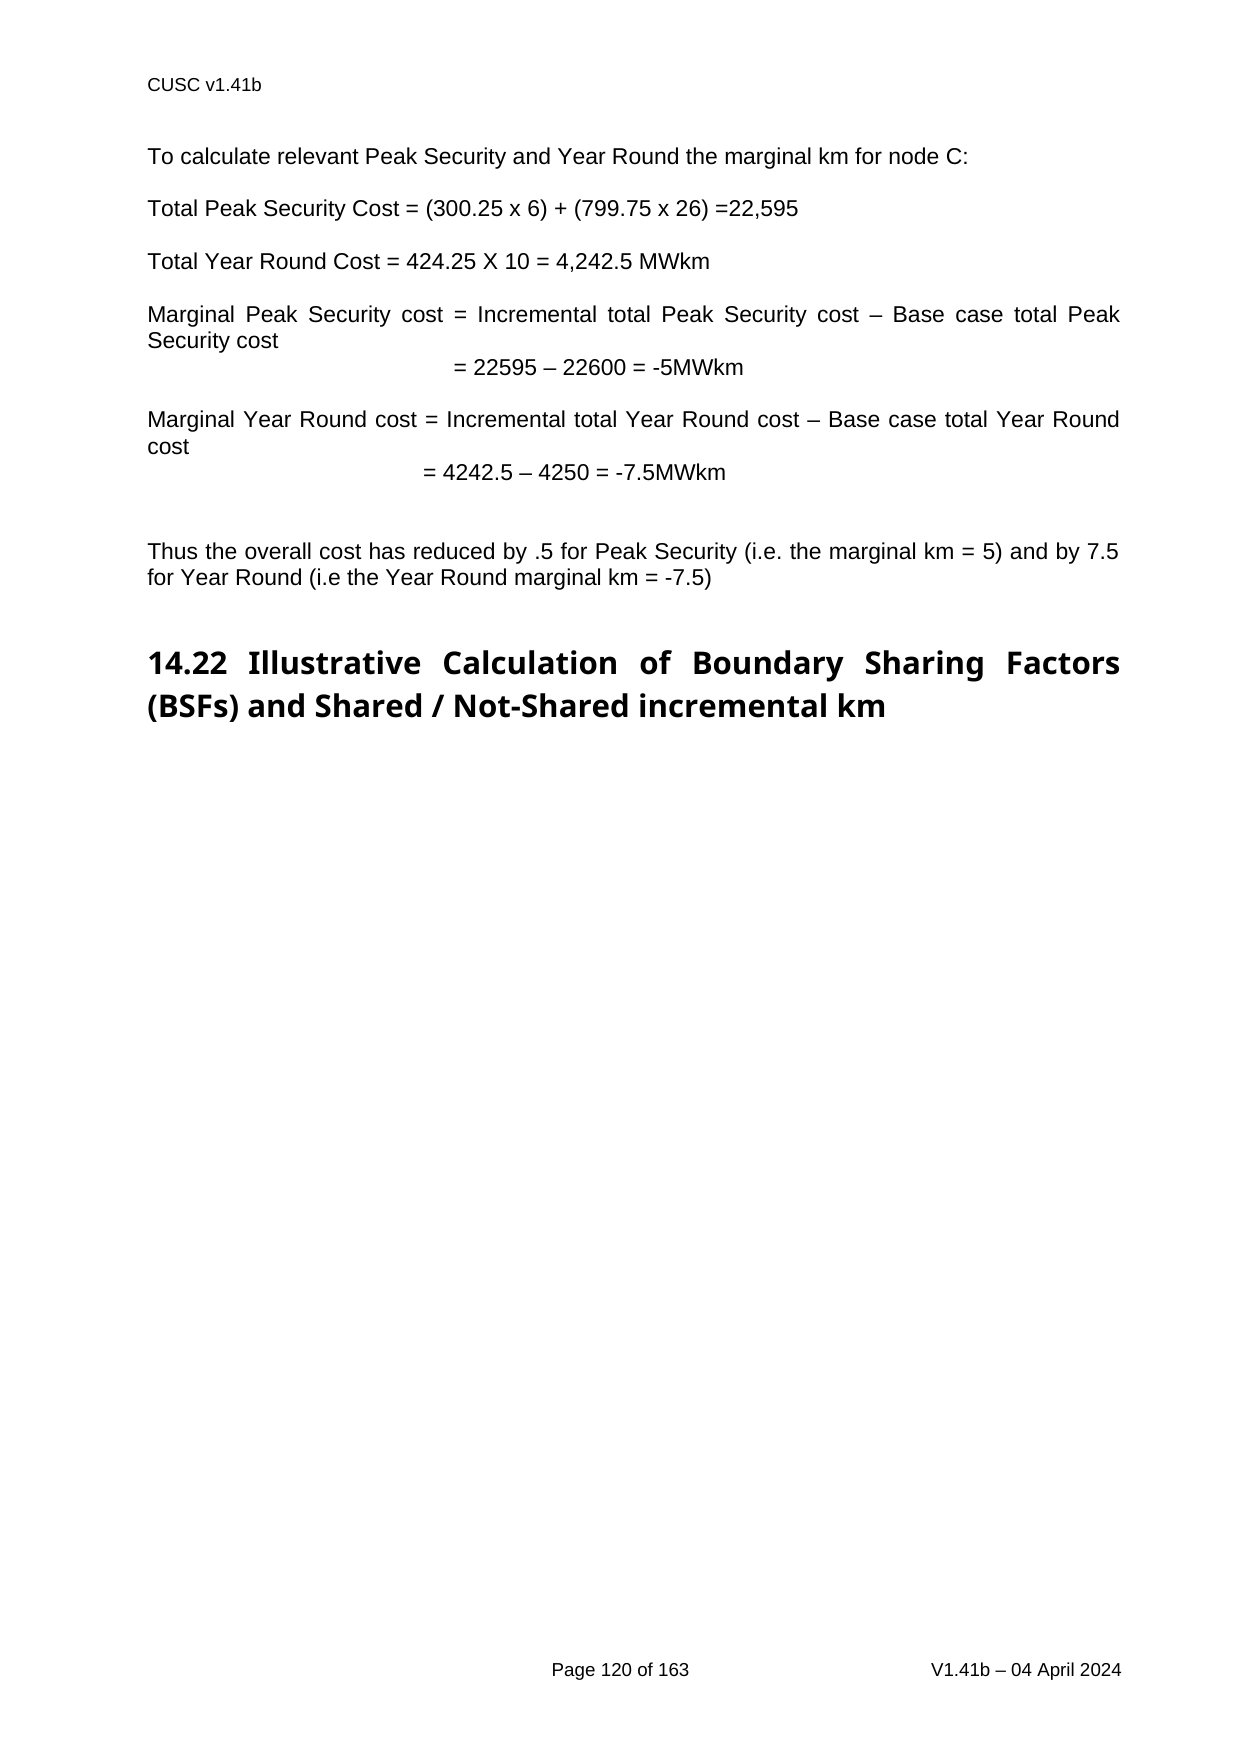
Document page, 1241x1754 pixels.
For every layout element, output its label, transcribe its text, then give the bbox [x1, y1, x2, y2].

text = 22595 – 22600 = -5MWkm [147, 353, 1121, 380]
subtitle 14.22 Illustrative Calculation of Boundary Sharing Factors (BSFs) and Shared / Not-Shared incremental km [147, 641, 1121, 726]
text Total Peak Security Cost = (300.25 x 6) + (799.75 x 26) =22,595 [147, 195, 1121, 222]
text To calculate relevant Peak Security and Year Round the marginal km for node C: [147, 143, 1121, 169]
text = 4242.5 – 4250 = -7.5MWkm [147, 459, 1121, 485]
text Marginal Year Round cost = Incremental total Year Round cost – Base case total Year Round cost [147, 406, 1121, 459]
text Marginal Peak Security cost = Incremental total Peak Security cost – Base case total Peak Security cost [147, 301, 1121, 353]
text Total Year Round Cost = 424.25 X 10 = 4,242.5 MWkm [147, 248, 1121, 274]
text Thus the overall cost has reduced by .5 for Peak Security (i.e. the marginal km = 5) and by 7.5 for Year Round (i.e the Year Round marginal km = -7.5) [147, 538, 1121, 591]
